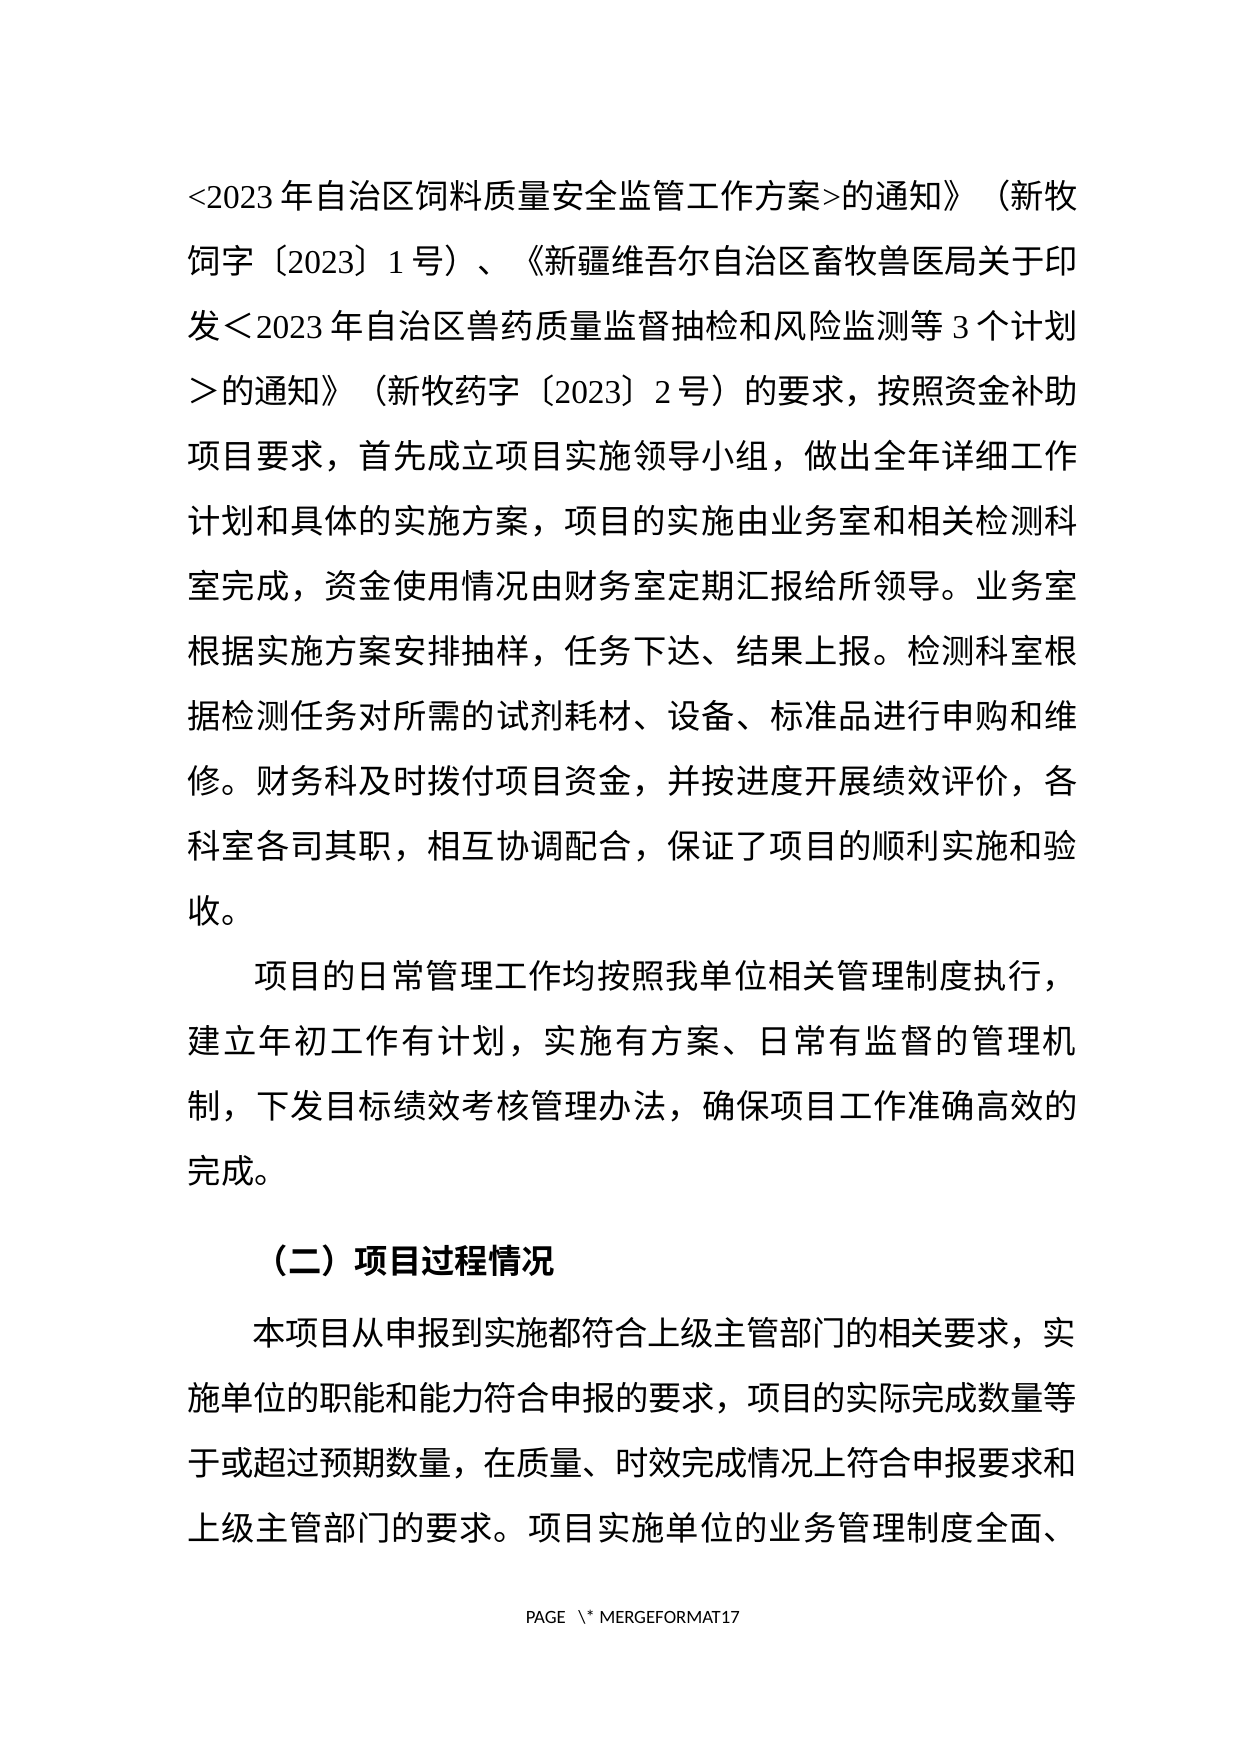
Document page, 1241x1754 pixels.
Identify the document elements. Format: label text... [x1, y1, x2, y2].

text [187, 162, 1078, 942]
title （二）项目过程情况 [187, 1227, 1078, 1292]
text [187, 1298, 1078, 1558]
text 项目的日常管理工作均按照我单位相关管理制度执行，建立年初工作有计划，实施有方案、日常有监督的管理机制，下发目标绩效考核管理办法，确保项目工作准确高效的完成。 [187, 942, 1078, 1202]
